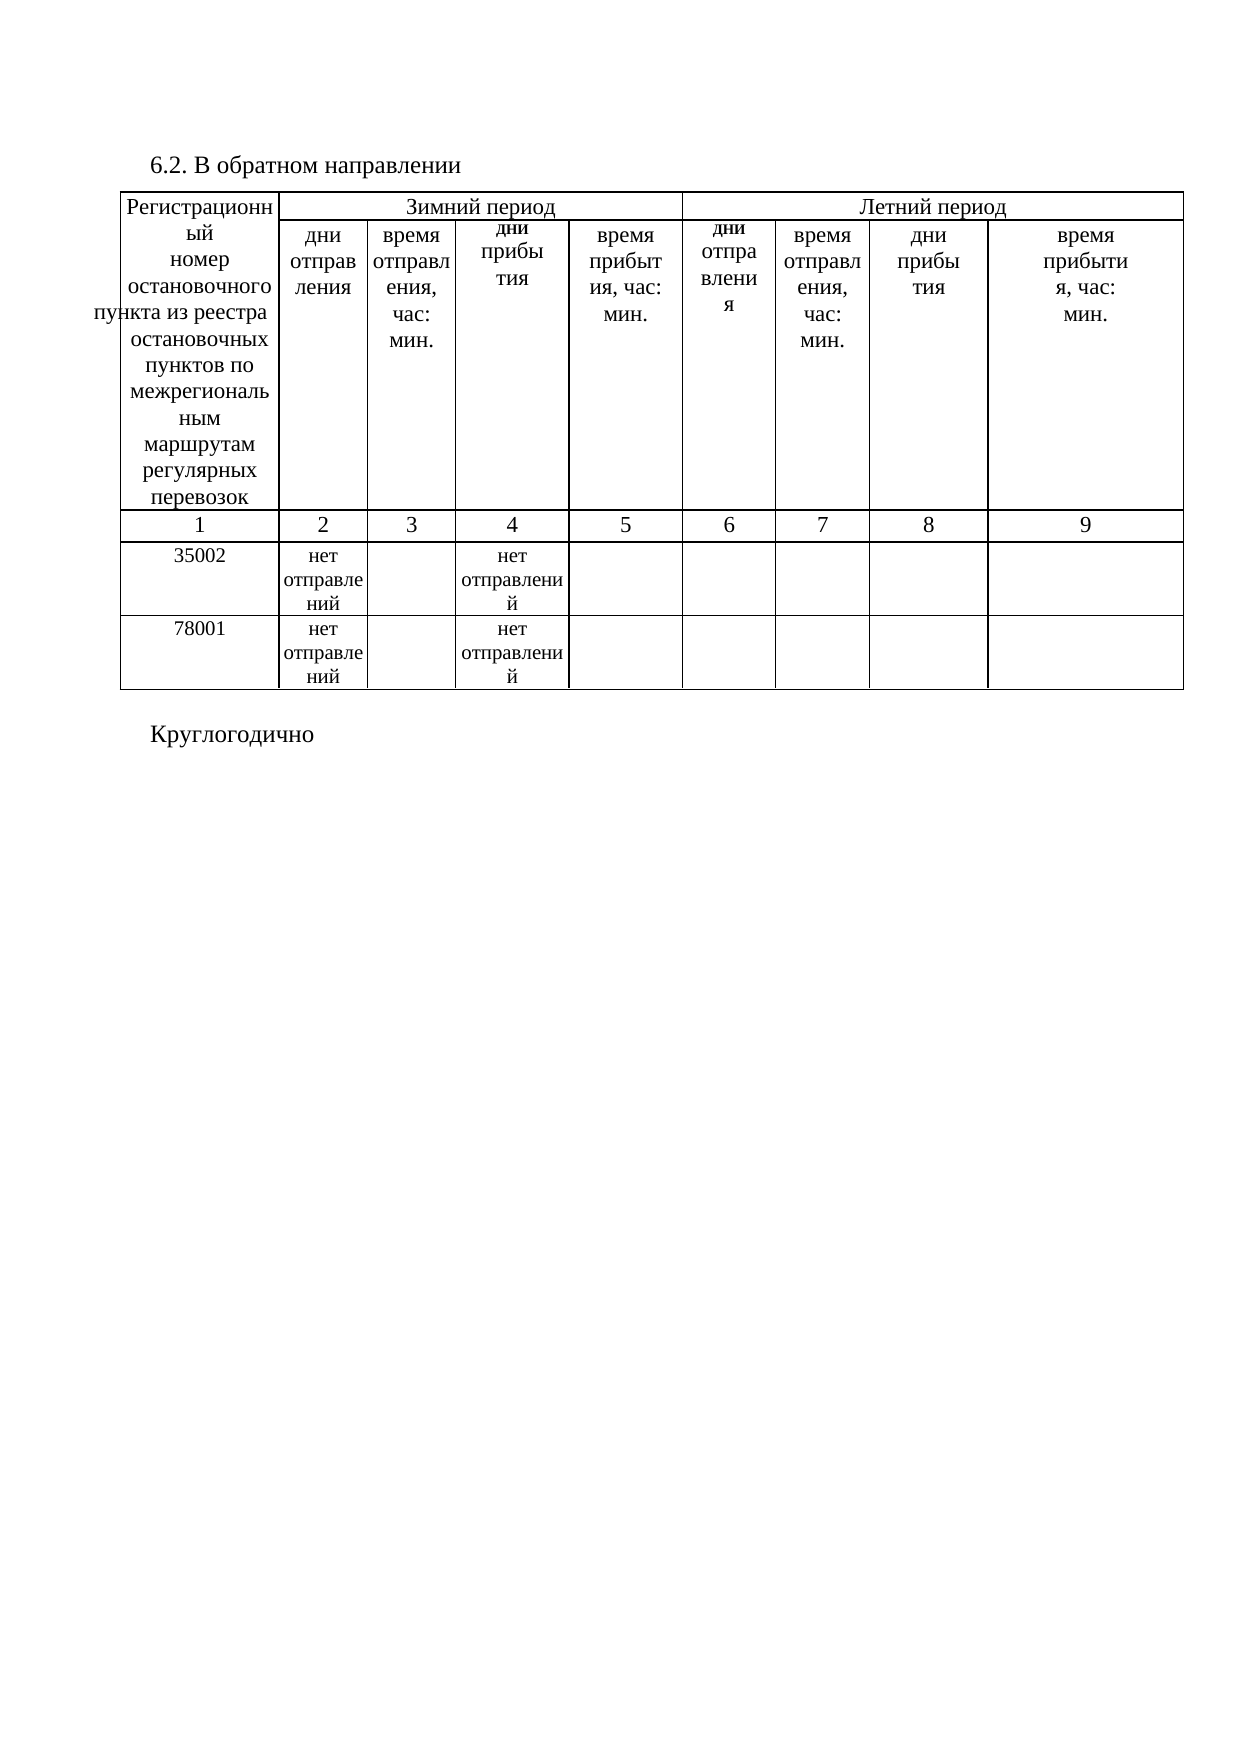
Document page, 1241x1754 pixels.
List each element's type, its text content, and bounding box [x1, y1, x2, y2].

table_cell нет отправлений [280, 543, 367, 615]
table_cell 7 [776, 511, 869, 541]
text 6.2. В обратном направлении [150, 150, 1090, 179]
table_cell время прибыт ия, час: мин. [570, 221, 682, 509]
table_cell ДНИ отпра влени я [683, 221, 775, 509]
table_cell [683, 543, 775, 615]
table_cell нет отправлений [280, 616, 367, 688]
table_cell [570, 543, 682, 615]
table_cell нет отправлений [456, 616, 568, 688]
table_cell время прибыти я, час: мин. [989, 221, 1183, 509]
text Круглогодично [150, 719, 1090, 747]
table_cell 35002 [121, 543, 278, 615]
table_cell дни прибы тия [870, 221, 987, 509]
table_cell 3 [368, 511, 455, 541]
table_cell [683, 616, 775, 688]
table_header Летний период [683, 193, 1183, 219]
table_cell [870, 616, 987, 688]
table_cell ДНИ прибы тия [456, 221, 568, 509]
table_cell [368, 616, 455, 688]
table_cell 4 [456, 511, 568, 541]
table_cell [776, 616, 869, 688]
table_header Регистрационный номер остановочного пункта из реестра остановочных пунктов по межрегиональным маршрутам регулярных перевозок [121, 193, 278, 509]
table_cell [989, 543, 1183, 615]
table_cell 8 [870, 511, 987, 541]
table_cell 1 [121, 511, 278, 541]
table_cell время отправл ения, час: мин. [368, 221, 455, 509]
table_cell 9 [989, 511, 1183, 541]
table_cell 78001 [121, 616, 278, 688]
table_cell 6 [683, 511, 775, 541]
table_cell дни отправ ления [280, 221, 367, 509]
table_cell [776, 543, 869, 615]
table_cell 5 [570, 511, 682, 541]
table_cell [368, 543, 455, 615]
table_header Зимний период [280, 193, 682, 219]
table_cell время отправл ения, час: мин. [776, 221, 869, 509]
table_cell [989, 616, 1183, 688]
table_cell 2 [280, 511, 367, 541]
table_cell [570, 616, 682, 688]
table_cell [870, 543, 987, 615]
table_cell нет отправлений [456, 543, 568, 615]
